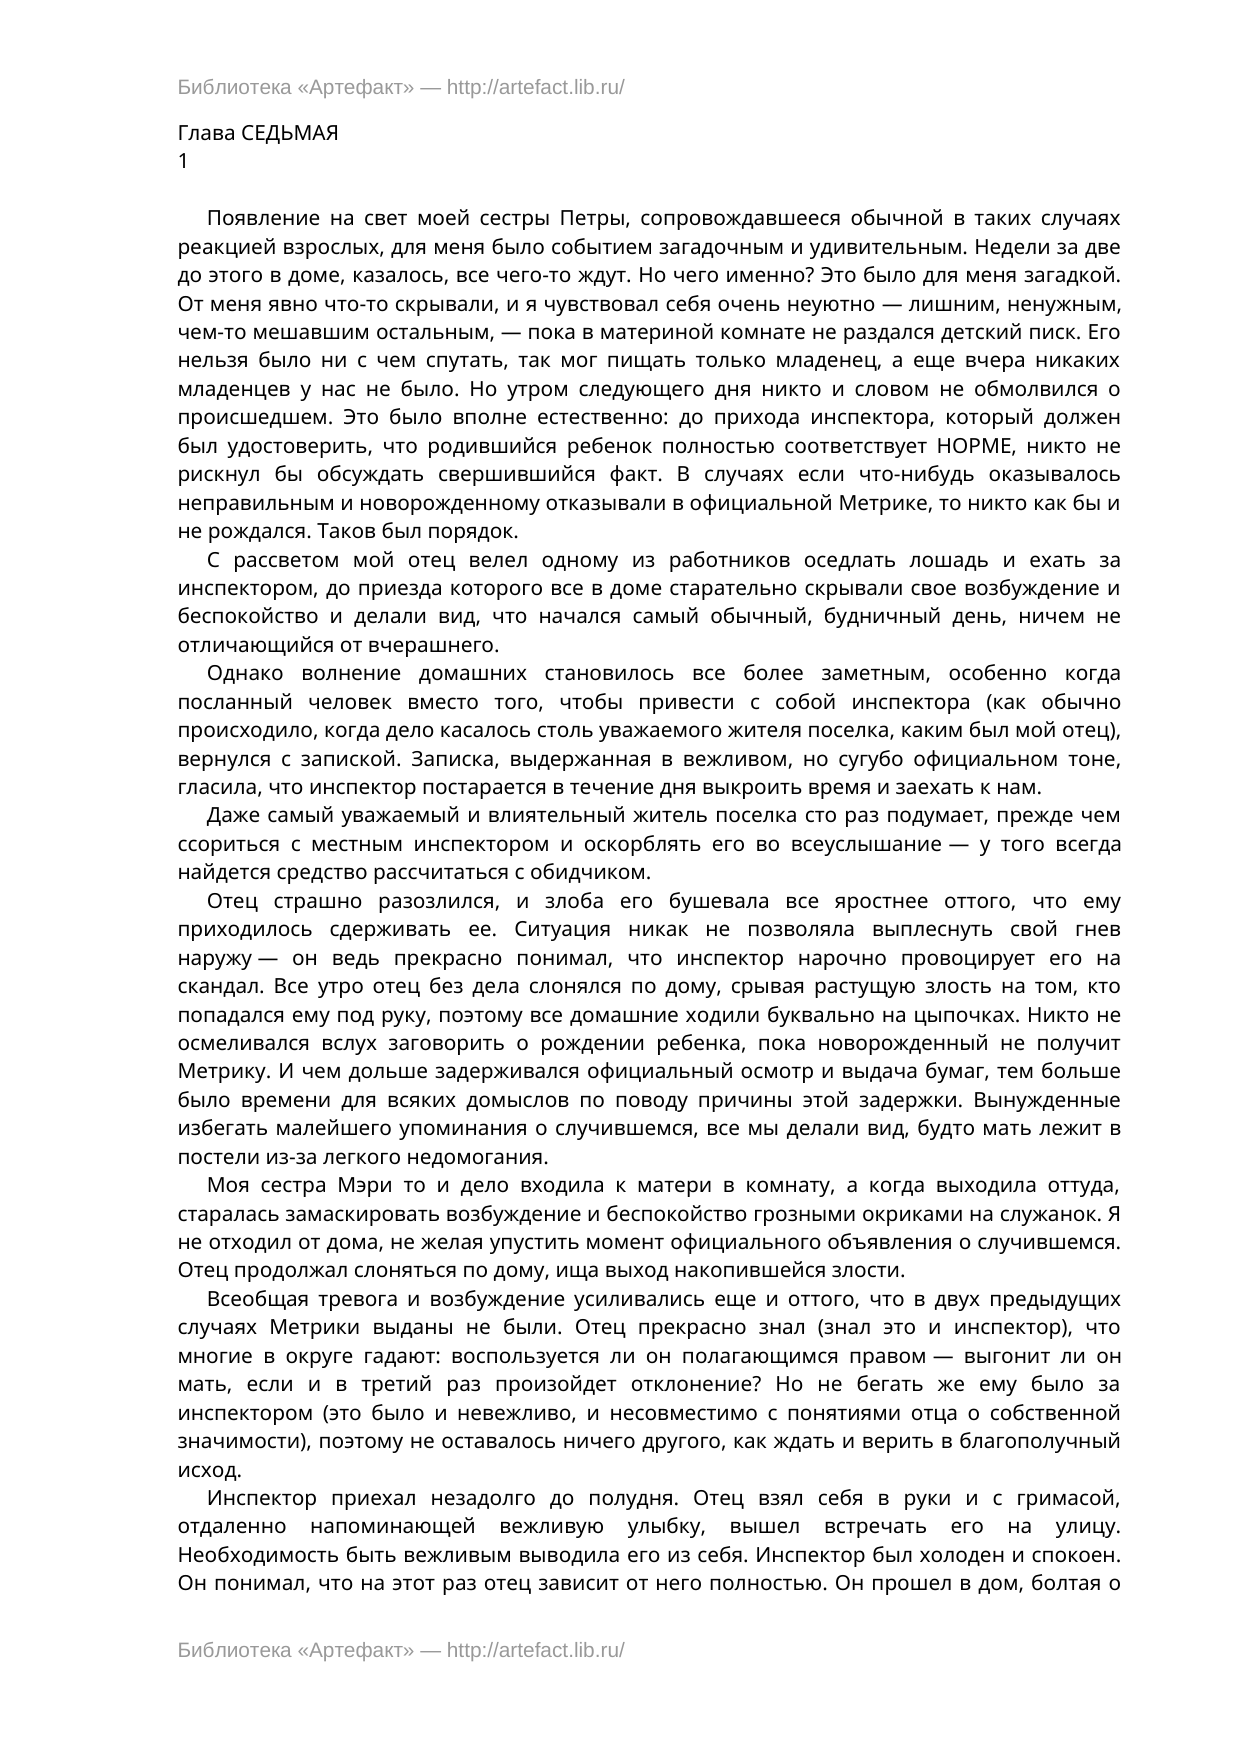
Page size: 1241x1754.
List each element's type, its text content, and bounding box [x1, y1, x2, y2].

text Всеобщая тревога и возбуждение усиливались еще и оттого, что в двух предыдущих случаях Метрики выданы не были. Отец прекрасно знал (знал это и инспектор), что многие в округе гадают: воспользуется ли он полагающимся правом — выгонит ли он мать, если и в третий раз произойдет отклонение? Но не бегать же ему было за инспектором (это было и невежливо, и несовместимо с понятиями отца о собственной значимости), поэтому не оставалось ничего другого, как ждать и верить в благополучный исход. [177, 1284, 1122, 1483]
text Появление на свет моей сестры Петры, сопровождавшееся обычной в таких случаях реакцией взрослых, для меня было событием загадочным и удивительным. Недели за две до этого в доме, казалось, все чего-то ждут. Но чего именно? Это было для меня загадкой. От меня явно что-то скрывали, и я чувствовал себя очень неуютно — лишним, ненужным, чем-то мешавшим остальным, — пока в материной комнате не раздался детский писк. Его нельзя было ни с чем спутать, так мог пищать только младенец, а еще вчера никаких младенцев у нас не было. Но утром следующего дня никто и словом не обмолвился о происшедшем. Это было вполне естественно: до прихода инспектора, который должен был удостоверить, что родившийся ребенок полностью соответствует НОРМЕ, никто не рискнул бы обсуждать свершившийся факт. В случаях если что-нибудь оказывалось неправильным и новорожденному отказывали в официальной Метрике, то никто как бы и не рождался. Таков был порядок. [177, 203, 1122, 545]
text С рассветом мой отец велел одному из работников оседлать лошадь и ехать за инспектором, до приезда которого все в доме старательно скрывали свое возбуждение и беспокойство и делали вид, что начался самый обычный, будничный день, ничем не отличающийся от вчерашнего. [177, 545, 1122, 658]
subtitle 1 [177, 147, 1122, 175]
text Однако волнение домашних становилось все более заметным, особенно когда посланный человек вместо того, чтобы привести с собой инспектора (как обычно происходило, когда дело касалось столь уважаемого жителя поселка, каким был мой отец), вернулся с запиской. Записка, выдержанная в вежливом, но сугубо официальном тоне, гласила, что инспектор постарается в течение дня выкроить время и заехать к нам. [177, 658, 1122, 801]
text Даже самый уважаемый и влиятельный житель поселка сто раз подумает, прежде чем ссориться с местным инспектором и оскорблять его во всеуслышание — у того всегда найдется средство рассчитаться с обидчиком. [177, 801, 1122, 886]
text Моя сестра Мэри то и дело входила к матери в комнату, а когда выходила оттуда, старалась замаскировать возбуждение и беспокойство грозными окриками на служанок. Я не отходил от дома, не желая упустить момент официального объявления о случившемся. Отец продолжал слоняться по дому, ища выход накопившейся злости. [177, 1170, 1122, 1284]
text Отец страшно разозлился, и злоба его бушевала все яростнее оттого, что ему приходилось сдерживать ее. Ситуация никак не позволяла выплеснуть свой гнев наружу — он ведь прекрасно понимал, что инспектор нарочно провоцирует его на скандал. Все утро отец без дела слонялся по дому, срывая растущую злость на том, кто попадался ему под руку, поэтому все домашние ходили буквально на цыпочках. Никто не осмеливался вслух заговорить о рождении ребенка, пока новорожденный не получит Метрику. И чем дольше задерживался официальный осмотр и выдача бумаг, тем больше было времени для всяких домыслов по поводу причины этой задержки. Вынужденные избегать малейшего упоминания о случившемся, все мы делали вид, будто мать лежит в постели из-за легкого недомогания. [177, 886, 1122, 1170]
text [177, 1483, 1122, 1597]
subtitle Глава СЕДЬМАЯ [177, 118, 1122, 147]
